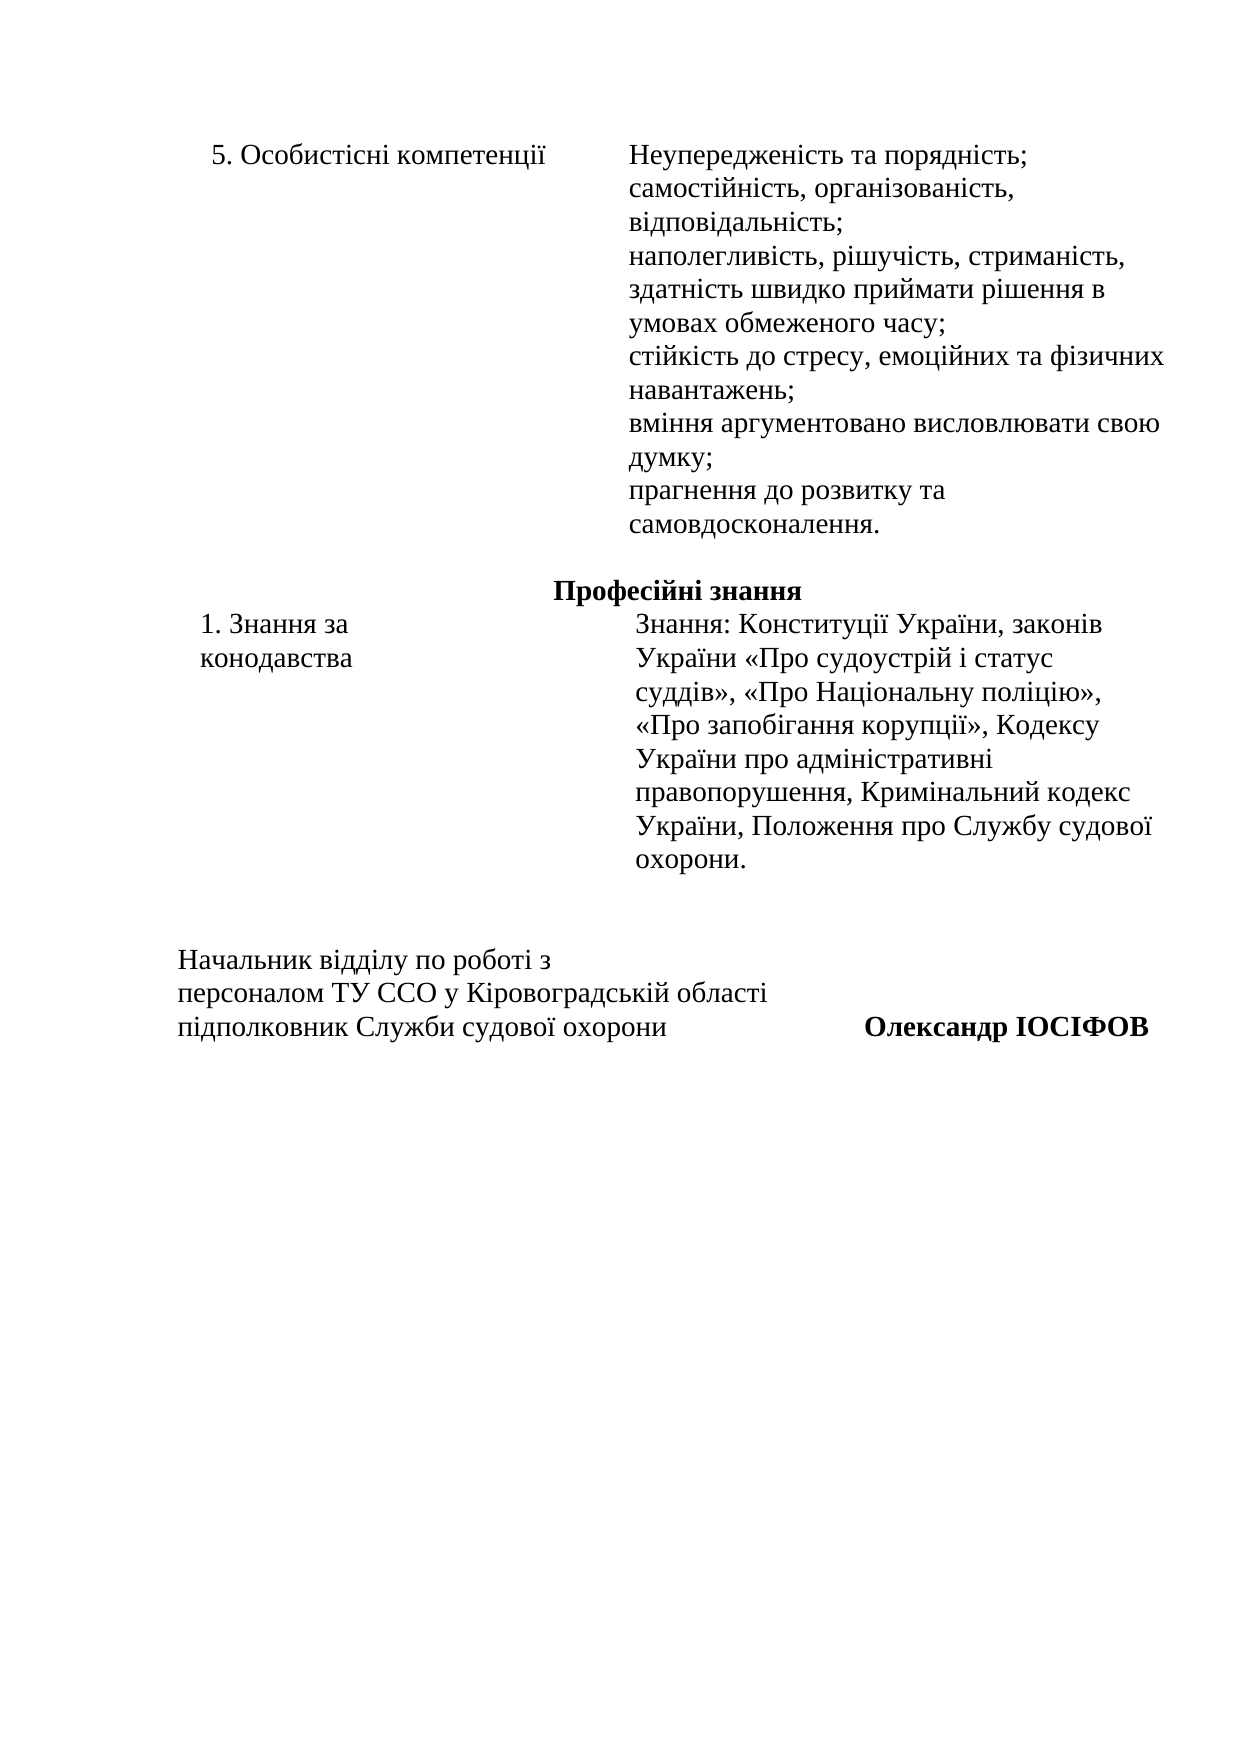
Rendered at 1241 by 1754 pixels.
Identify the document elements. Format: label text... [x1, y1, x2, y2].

text Начальник відділу по роботі з [177, 942, 1152, 976]
text підполковник Служби судової охорони Олександр ІОСІФОВ [177, 1009, 1152, 1043]
text персоналом ТУ ССО у Кіровоградській області [177, 976, 1152, 1009]
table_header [177, 104, 1181, 908]
